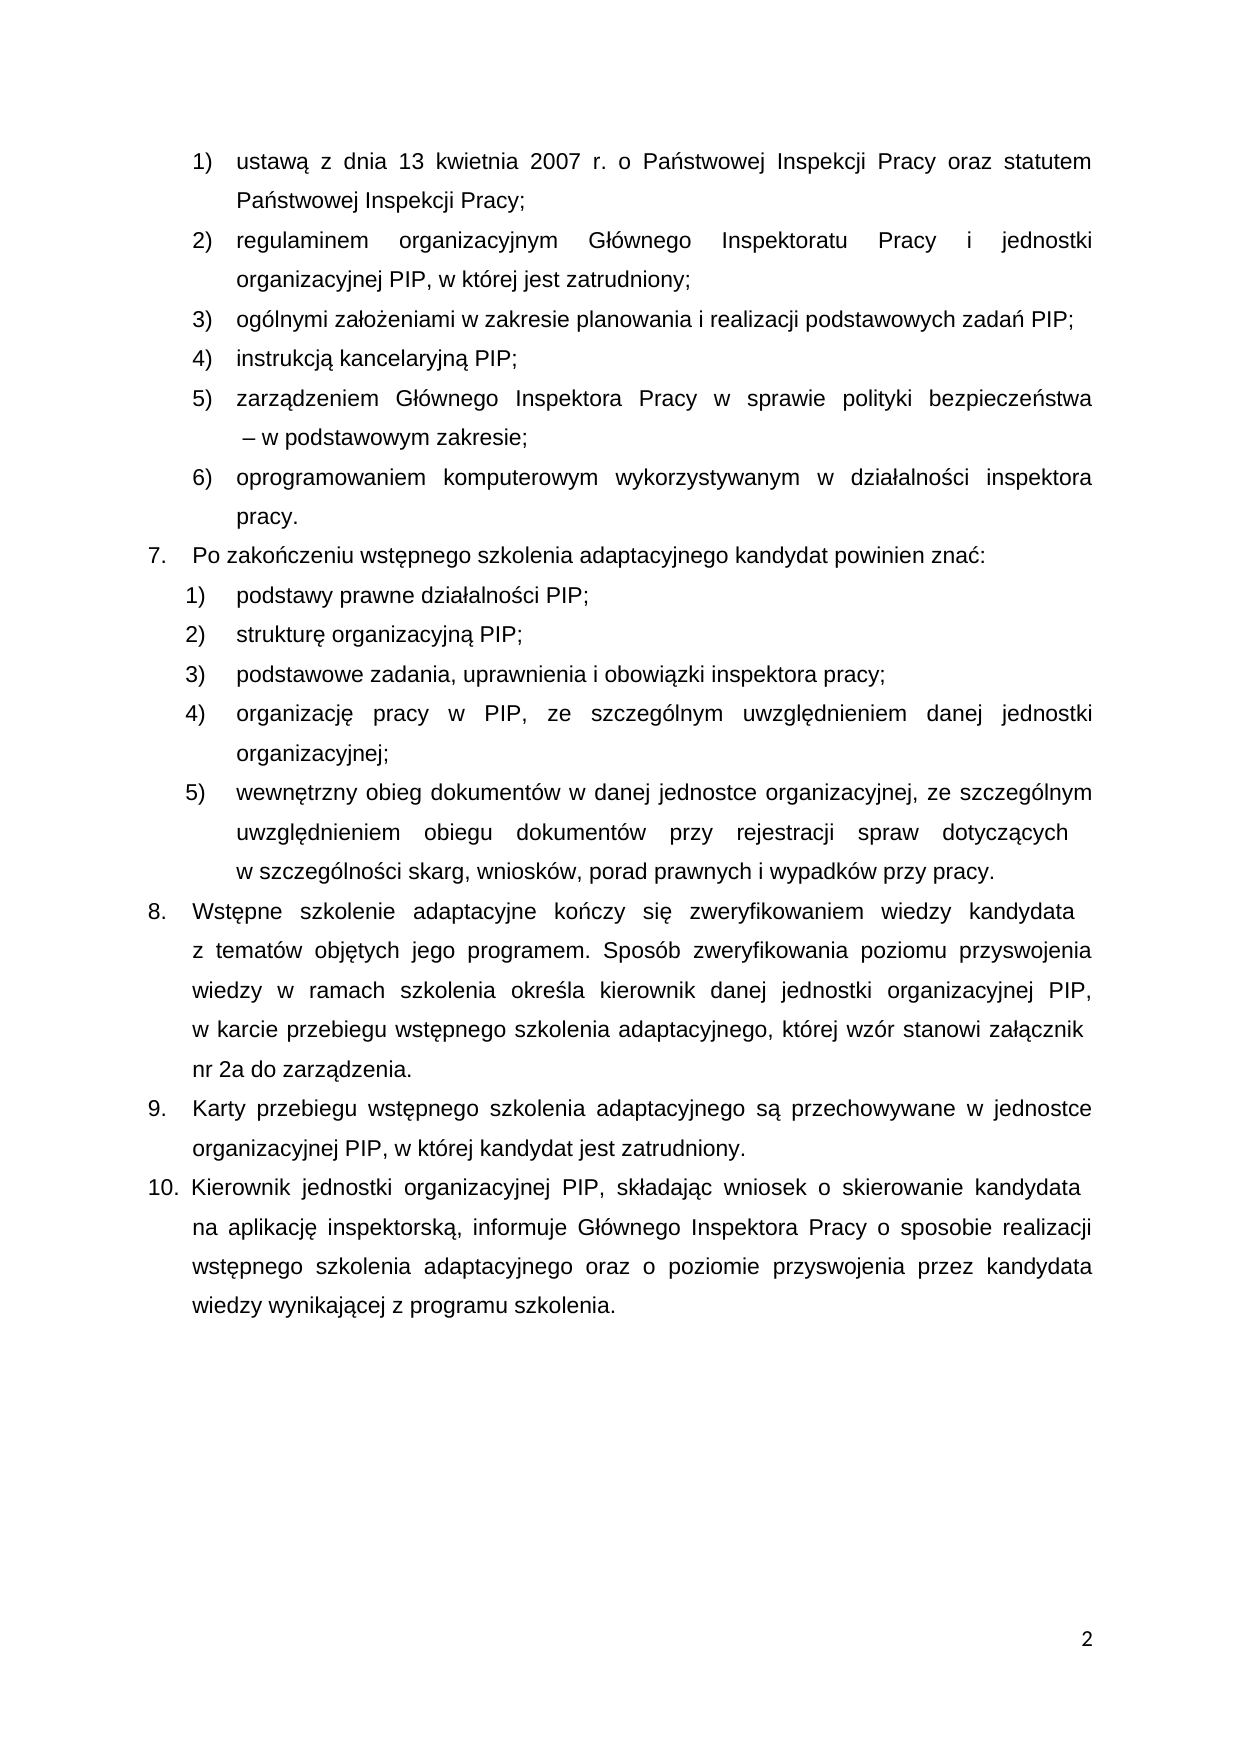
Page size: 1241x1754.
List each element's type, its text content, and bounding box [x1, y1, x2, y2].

list Karty przebiegu wstępnego szkolenia adaptacyjnego są przechowywane w jednostce organizacyjnej PIP, w której kandydat jest zatrudniony. [148, 1095, 1093, 1161]
list instrukcją kancelaryjną PIP; [192, 345, 1093, 371]
list oprogramowaniem komputerowym wykorzystywanym w działalności inspektora pracy. [192, 463, 1093, 529]
list podstawowe zadania, uprawnienia i obowiązki inspektora pracy; [185, 661, 1093, 687]
list podstawy prawne działalności PIP; [185, 582, 1093, 608]
list regulaminem organizacyjnym Głównego Inspektoratu Pracy i jednostki organizacyjnej PIP, w której jest zatrudniony; [192, 227, 1093, 292]
list wewnętrzny obieg dokumentów w danej jednostce organizacyjnej, ze szczególnym uwzględnieniem obiegu dokumentów przy rejestracji spraw dotyczących w szczególności skarg, wniosków, porad prawnych i wypadków przy pracy. [185, 779, 1093, 884]
list organizację pracy w PIP, ze szczególnym uwzględnieniem danej jednostki organizacyjnej; [185, 700, 1093, 766]
list zarządzeniem Głównego Inspektora Pracy w sprawie polityki bezpieczeństwa – w podstawowym zakresie; [192, 384, 1093, 450]
list Wstępne szkolenie adaptacyjne kończy się zweryfikowaniem wiedzy kandydata z tematów objętych jego programem. Sposób zweryfikowania poziomu przyswojenia wiedzy w ramach szkolenia określa kierownik danej jednostki organizacyjnej PIP, w karcie przebiegu wstępnego szkolenia adaptacyjnego, której wzór stanowi załącznik nr 2a do zarządzenia. [148, 898, 1093, 1082]
list ustawą z dnia 13 kwietnia 2007 r. o Państwowej Inspekcji Pracy oraz statutem Państwowej Inspekcji Pracy; [192, 148, 1093, 213]
text 7. Po zakończeniu wstępnego szkolenia adaptacyjnego kandydat powinien znać: [148, 542, 1093, 569]
list strukturę organizacyjną PIP; [185, 621, 1093, 648]
list ogólnymi założeniami w zakresie planowania i realizacji podstawowych zadań PIP; [192, 306, 1093, 332]
text 10. Kierownik jednostki organizacyjnej PIP, składając wniosek o skierowanie kandydata na aplikację inspektorską, informuje Głównego Inspektora Pracy o sposobie realizacji wstępnego szkolenia adaptacyjnego oraz o poziomie przyswojenia przez kandydata wiedzy wynikającej z programu szkolenia. [148, 1174, 1093, 1319]
